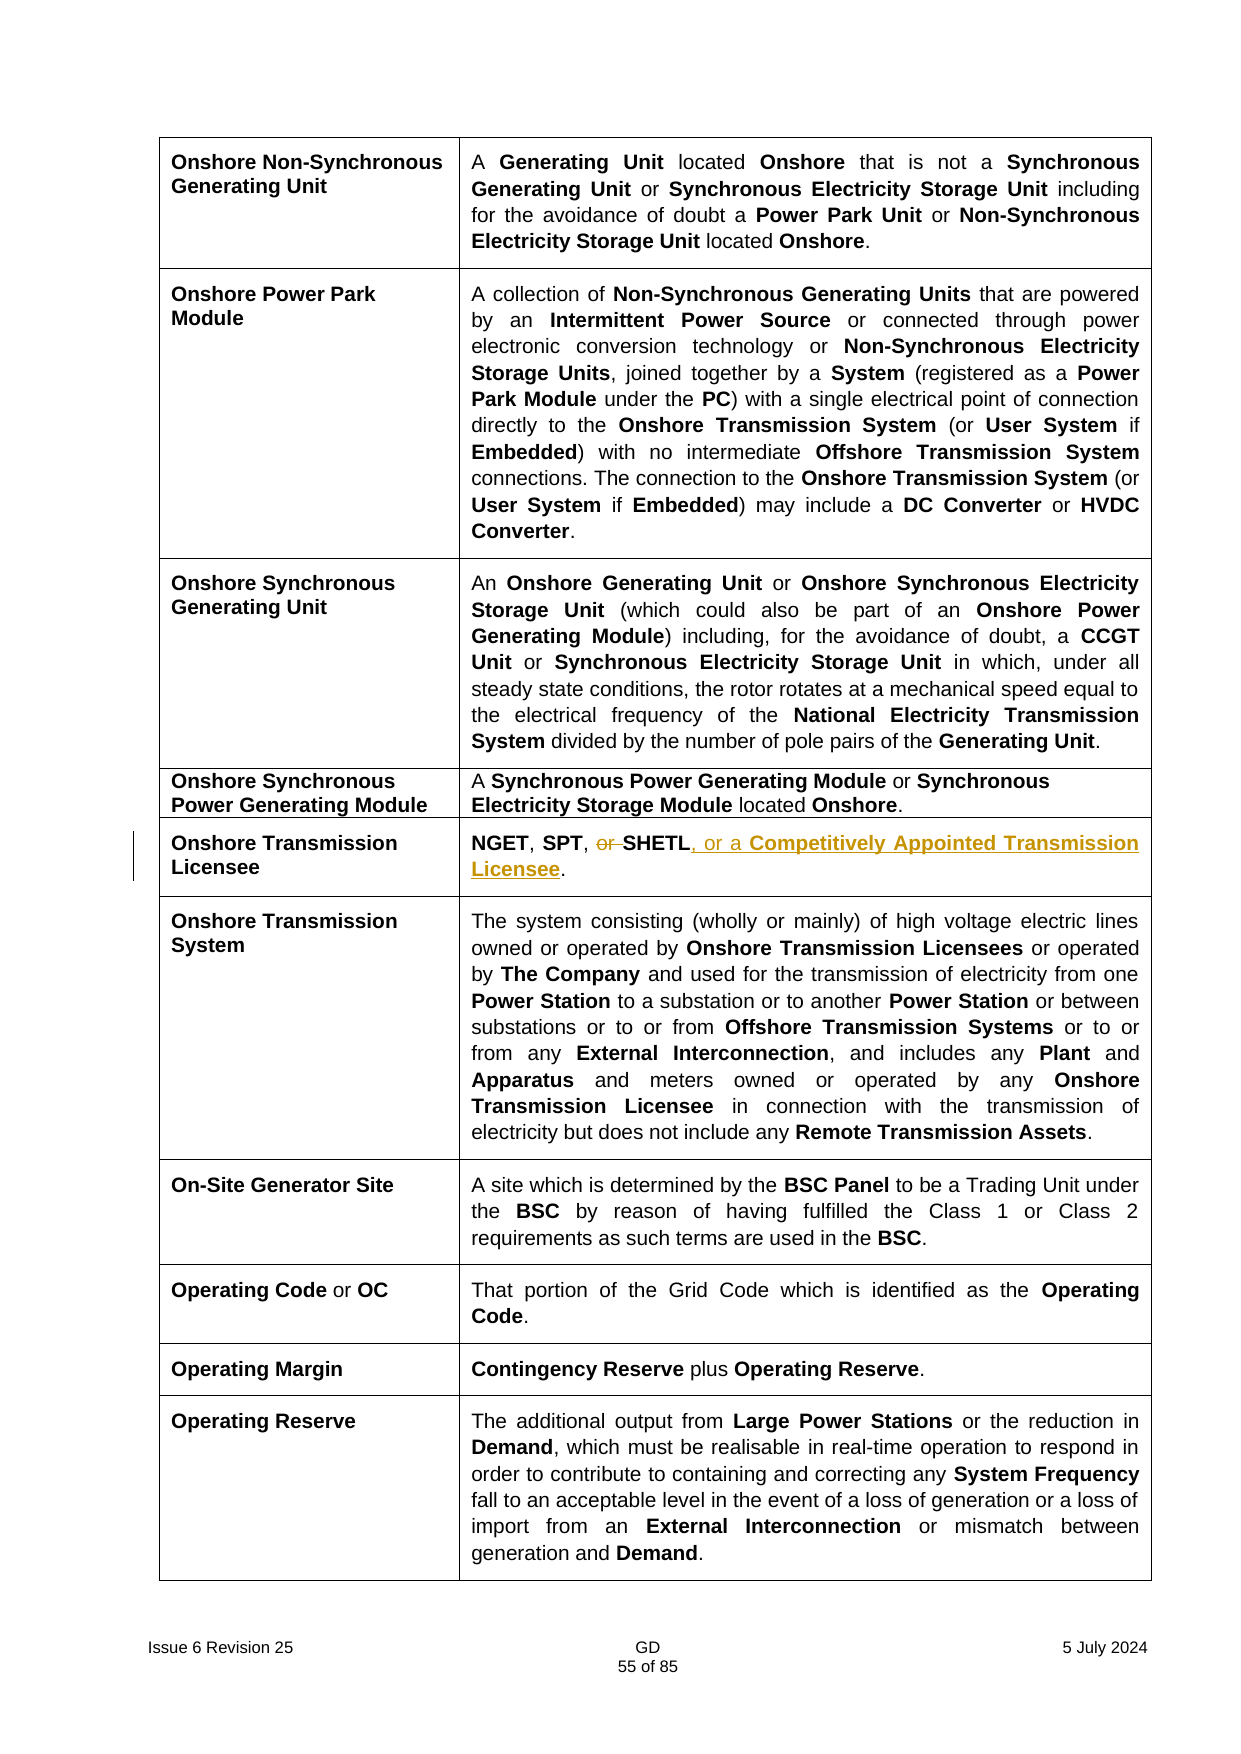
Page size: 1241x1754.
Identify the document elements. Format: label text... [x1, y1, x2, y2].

table_cell An Onshore Generating Unit or Onshore Synchronous Electricity Storage Unit (which could also be part of an Onshore Power Generating Module) including, for the avoidance of doubt, a CCGT Unit or Synchronous Electricity Storage Unit in which, under all steady state conditions, the rotor rotates at a mechanical speed equal to the electrical frequency of the National Electricity Transmission System divided by the number of pole pairs of the Generating Unit. [460, 559, 1151, 768]
table_cell On-Site Generator Site [160, 1160, 459, 1264]
table_cell That portion of the Grid Code which is identified as the Operating Code. [460, 1265, 1151, 1343]
table_cell Contingency Reserve plus Operating Reserve. [460, 1344, 1151, 1395]
table_cell Onshore Non-Synchronous Generating Unit [160, 138, 459, 268]
table_cell The additional output from Large Power Stations or the reduction in Demand, which must be realisable in real-time operation to respond in order to contribute to containing and correcting any System Frequency fall to an acceptable level in the event of a loss of generation or a loss of import from an External Interconnection or mismatch between generation and Demand. [460, 1396, 1151, 1579]
table_cell A collection of Non-Synchronous Generating Units that are powered by an Intermittent Power Source or connected through power electronic conversion technology or Non-Synchronous Electricity Storage Units, joined together by a System (registered as a Power Park Module under the PC) with a single electrical point of connection directly to the Onshore Transmission System (or User System if Embedded) with no intermediate Offshore Transmission System connections. The connection to the Onshore Transmission System (or User System if Embedded) may include a DC Converter or HVDC Converter. [460, 269, 1151, 558]
table_cell Operating Margin [160, 1344, 459, 1395]
table_cell A Synchronous Power Generating Module or Synchronous Electricity Storage Module located Onshore. [460, 769, 1151, 817]
table_cell Onshore Synchronous Generating Unit [160, 559, 459, 768]
table_cell Operating Reserve [160, 1396, 459, 1579]
table_cell Onshore Synchronous Power Generating Module [160, 769, 459, 817]
table_cell A site which is determined by the BSC Panel to be a Trading Unit under the BSC by reason of having fulfilled the Class 1 or Class 2 requirements as such terms are used in the BSC. [460, 1160, 1151, 1264]
table_cell A Generating Unit located Onshore that is not a Synchronous Generating Unit or Synchronous Electricity Storage Unit including for the avoidance of doubt a Power Park Unit or Non-Synchronous Electricity Storage Unit located Onshore. [460, 138, 1151, 268]
table_cell Onshore Power Park Module [160, 269, 459, 558]
table_cell Onshore Transmission Licensee [160, 818, 459, 896]
table_cell NGET, SPT, SHETL. [460, 818, 1151, 896]
table_cell Onshore Transmission System [160, 897, 459, 1159]
table_cell The system consisting (wholly or mainly) of high voltage electric lines owned or operated by Onshore Transmission Licensees or operated by The Company and used for the transmission of electricity from one Power Station to a substation or to another Power Station or between substations or to or from Offshore Transmission Systems or to or from any External Interconnection, and includes any Plant and Apparatus and meters owned or operated by any Onshore Transmission Licensee in connection with the transmission of electricity but does not include any Remote Transmission Assets. [460, 897, 1151, 1159]
table_cell Operating Code or OC [160, 1265, 459, 1343]
